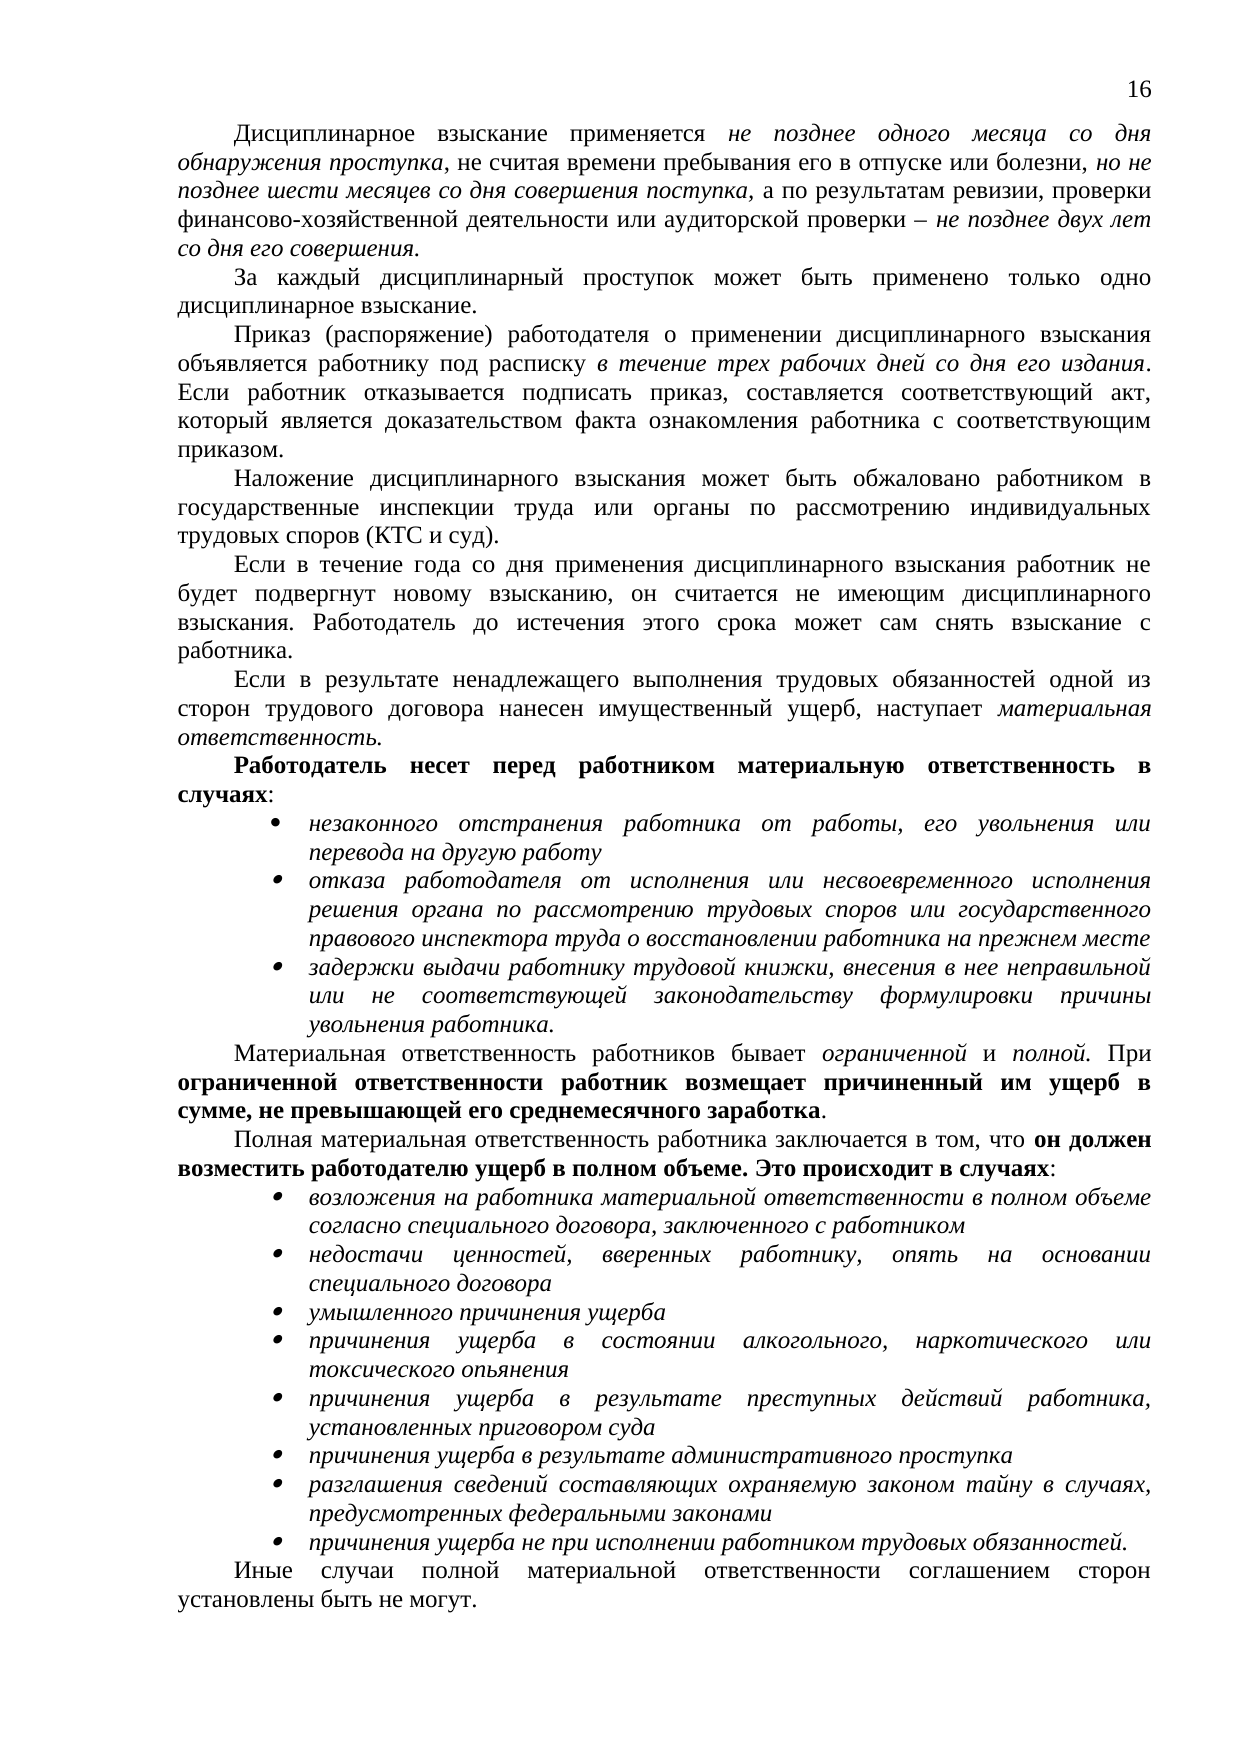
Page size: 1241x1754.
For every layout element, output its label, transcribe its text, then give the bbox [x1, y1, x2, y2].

list умышленного причинения ущерба [271, 1297, 1152, 1326]
text Иные случаи полной материальной ответственности соглашением сторон установлены быть не могут. [177, 1556, 1152, 1613]
list незаконного отстранения работника от работы, его увольнения или перевода на другую работу [271, 808, 1152, 866]
text Дисциплинарное взыскание применяется не позднее одного месяца со дня обнаружения проступка, не считая времени пребывания его в отпуске или болезни, но не позднее шести месяцев со дня совершения поступка, а по результатам ревизии, проверки финансово-хозяйственной деятельности или аудиторской проверки – не позднее двух лет со дня его совершения. [177, 118, 1152, 262]
text Материальная ответственность работников бывает ограниченной и полной. При ограниченной ответственности работник возмещает причиненный им ущерб в сумме, не превышающей его среднемесячного заработка. [177, 1038, 1152, 1124]
list причинения ущерба в результате преступных действий работника, установленных приговором суда [271, 1383, 1152, 1441]
text Работодатель несет перед работником материальную ответственность в случаях: [177, 751, 1152, 808]
text Если в течение года со дня применения дисциплинарного взыскания работник не будет подвергнут новому взысканию, он считается не имеющим дисциплинарного взыскания. Работодатель до истечения этого срока может сам снять взыскание с работника. [177, 549, 1152, 664]
list отказа работодателя от исполнения или несвоевременного исполнения решения органа по рассмотрению трудовых споров или государственного правового инспектора труда о восстановлении работника на прежнем месте [271, 866, 1152, 952]
text Наложение дисциплинарного взыскания может быть обжаловано работником в государственные инспекции труда или органы по рассмотрению индивидуальных трудовых споров (КТС и суд). [177, 463, 1152, 549]
list недостачи ценностей, вверенных работнику, опять на основании специального договора [271, 1239, 1152, 1297]
list задержки выдачи работнику трудовой книжки, внесения в нее неправильной или не соответствующей законодательству формулировки причины увольнения работника. [271, 952, 1152, 1038]
list причинения ущерба в результате административного проступка [271, 1441, 1152, 1469]
list причинения ущерба не при исполнении работником трудовых обязанностей. [271, 1527, 1152, 1556]
list разглашения сведений составляющих охраняемую законом тайну в случаях, предусмотренных федеральными законами [271, 1469, 1152, 1527]
text Если в результате ненадлежащего выполнения трудовых обязанностей одной из сторон трудового договора нанесен имущественный ущерб, наступает материальная ответственность. [177, 664, 1152, 751]
list возложения на работника материальной ответственности в полном объеме согласно специального договора, заключенного с работником [271, 1182, 1152, 1239]
text Полная материальная ответственность работника заключается в том, что он должен возместить работодателю ущерб в полном объеме. Это происходит в случаях: [177, 1124, 1152, 1182]
text За каждый дисциплинарный проступок может быть применено только одно дисциплинарное взыскание. [177, 262, 1152, 319]
text Приказ (распоряжение) работодателя о применении дисциплинарного взыскания объявляется работнику под расписку в течение трех рабочих дней со дня его издания. Если работник отказывается подписать приказ, составляется соответствующий акт, который является доказательством факта ознакомления работника с соответствующим приказом. [177, 319, 1152, 463]
list причинения ущерба в состоянии алкогольного, наркотического или токсического опьянения [271, 1326, 1152, 1383]
